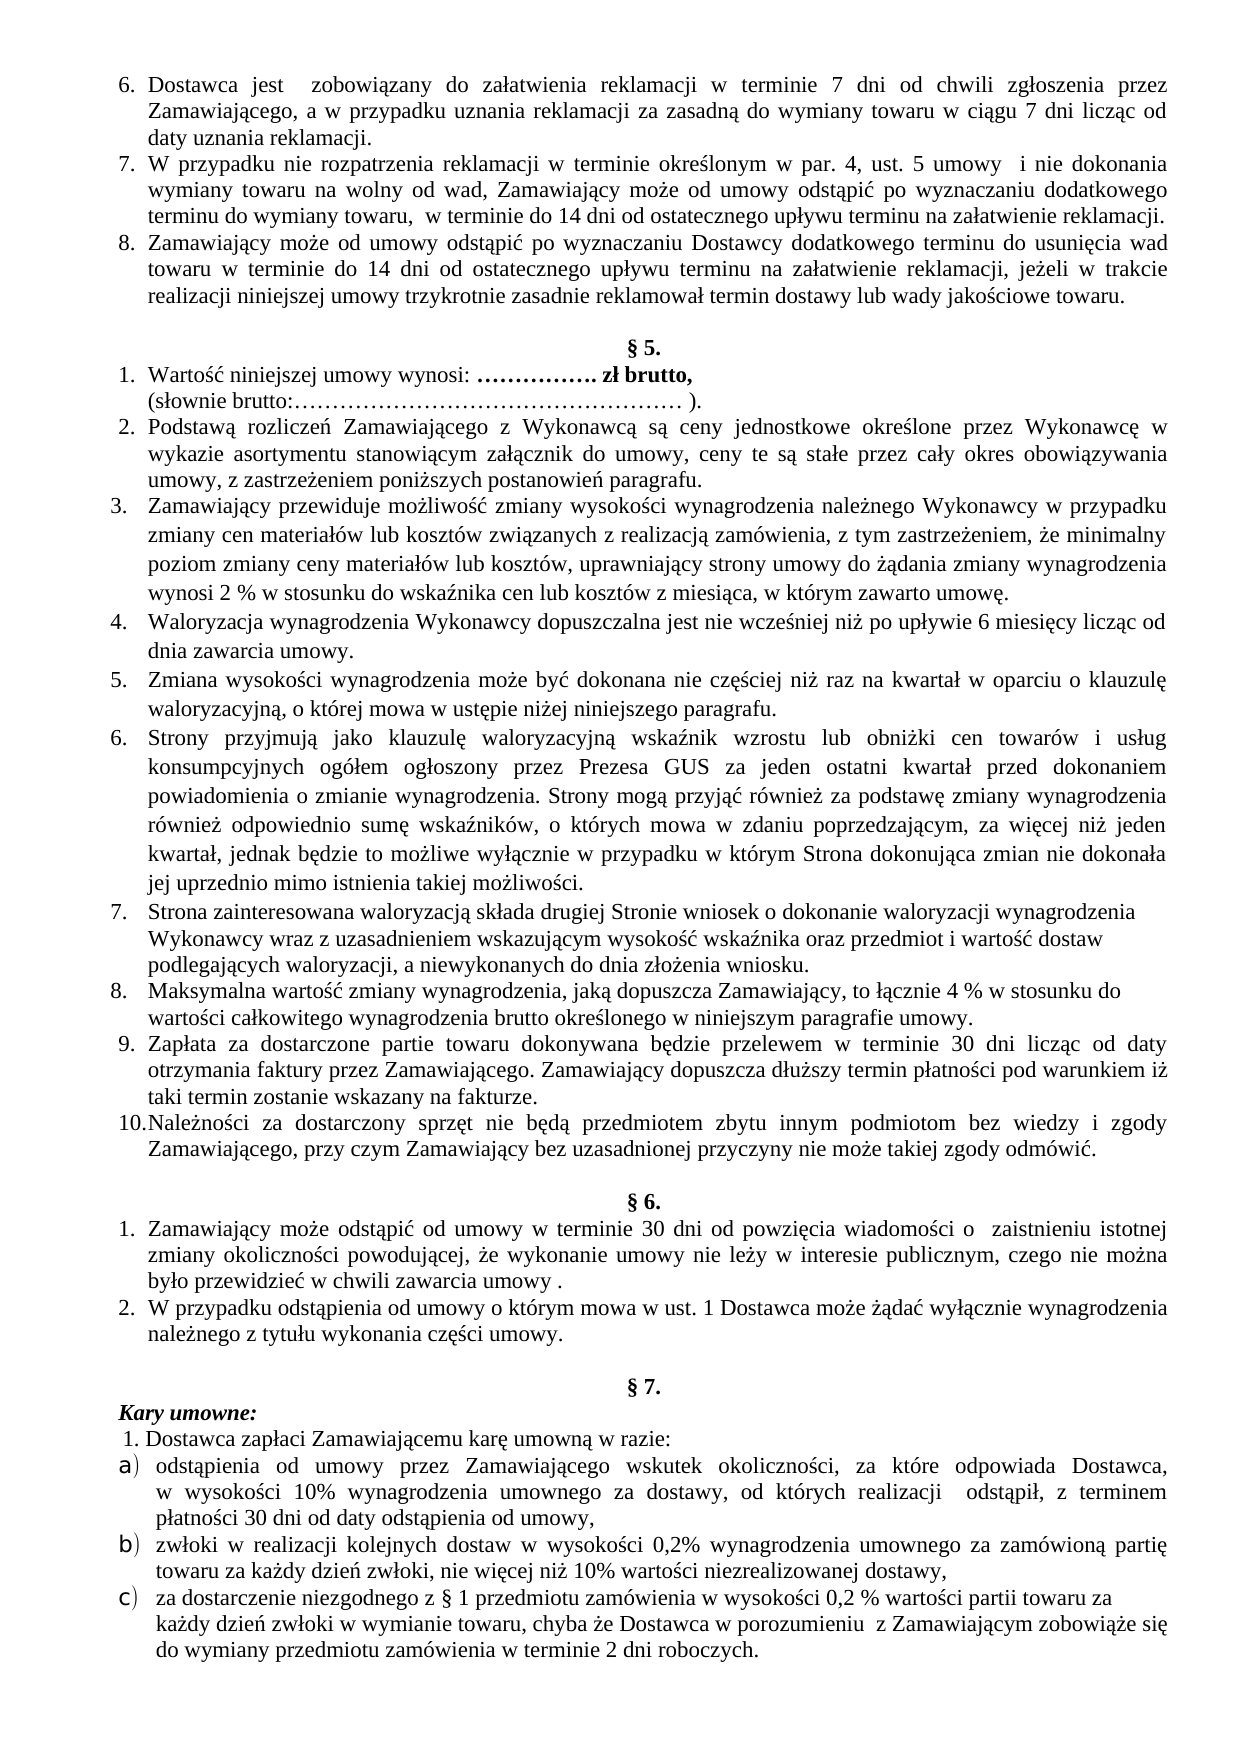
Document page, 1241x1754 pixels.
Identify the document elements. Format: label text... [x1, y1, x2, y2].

text § 6. [118, 1188, 1169, 1214]
list Maksymalna wartość zmiany wynagrodzenia, jaką dopuszcza Zamawiający, to łącznie 4 % w stosunku do wartości całkowitego wynagrodzenia brutto określonego w niniejszym paragrafie umowy. [110, 977, 1169, 1030]
list Zapłata za dostarczone partie towaru dokonywana będzie przelewem w terminie 30 dni licząc od daty otrzymania faktury przez Zamawiającego. Zamawiający dopuszcza dłuższy termin płatności pod warunkiem iż taki termin zostanie wskazany na fakturze. [118, 1030, 1169, 1109]
text § 7. [118, 1373, 1169, 1399]
list zwłoki w realizacji kolejnych dostaw w wysokości 0,2% wynagrodzenia umownego za zamówioną partię towaru za każdy dzień zwłoki, nie więcej niż 10% wartości niezrealizowanej dostawy, [118, 1531, 1169, 1583]
list Zamawiający przewiduje możliwość zmiany wysokości wynagrodzenia należnego Wykonawcy w przypadku zmiany cen materiałów lub kosztów związanych z realizacją zamówienia, z tym zastrzeżeniem, że minimalny poziom zmiany ceny materiałów lub kosztów, uprawniający strony umowy do żądania zmiany wynagrodzenia wynosi 2 % w stosunku do wskaźnika cen lub kosztów z miesiąca, w którym zawarto umowę. [110, 492, 1168, 606]
list Należności za dostarczony sprzęt nie będą przedmiotem zbytu innym podmiotom bez wiedzy i zgody Zamawiającego, przy czym Zamawiający bez uzasadnionej przyczyny nie może takiej zgody odmówić. [118, 1109, 1169, 1162]
text (słownie brutto:…………………………………………… ). [148, 387, 1169, 413]
list za dostarczenie niezgodnego z § 1 przedmiotu zamówienia w wysokości 0,2 % wartości partii towaru za każdy dzień zwłoki w wymianie towaru, chyba że Dostawca w porozumieniu z Zamawiającym zobowiąże się do wymiany przedmiotu zamówienia w terminie 2 dni roboczych. [118, 1583, 1169, 1663]
list Waloryzacja wynagrodzenia Wykonawcy dopuszczalna jest nie wcześniej niż po upływie 6 miesięcy licząc od dnia zawarcia umowy. [110, 608, 1168, 664]
list W przypadku nie rozpatrzenia reklamacji w terminie określonym w par. 4, ust. 5 umowy i nie dokonania wymiany towaru na wolny od wad, Zamawiający może od umowy odstąpić po wyznaczaniu dodatkowego terminu do wymiany towaru, w terminie do 14 dni od ostatecznego upływu terminu na załatwienie reklamacji. [118, 150, 1169, 229]
list Strona zainteresowana waloryzacją składa drugiej Stronie wniosek o dokonanie waloryzacji wynagrodzenia Wykonawcy wraz z uzasadnieniem wskazującym wysokość wskaźnika oraz przedmiot i wartość dostaw podlegających waloryzacji, a niewykonanych do dnia złożenia wniosku. [110, 898, 1169, 977]
list Zamawiający może odstąpić od umowy w terminie 30 dni od powzięcia wiadomości o zaistnieniu istotnej zmiany okoliczności powodującej, że wykonanie umowy nie leży w interesie publicznym, czego nie można było przewidzieć w chwili zawarcia umowy . [118, 1214, 1169, 1294]
list Zamawiający może od umowy odstąpić po wyznaczaniu Dostawcy dodatkowego terminu do usunięcia wad towaru w terminie do 14 dni od ostatecznego upływu terminu na załatwienie reklamacji, jeżeli w trakcie realizacji niniejszej umowy trzykrotnie zasadnie reklamował termin dostawy lub wady jakościowe towaru. [118, 229, 1169, 308]
text § 5. [118, 334, 1169, 361]
list Zmiana wysokości wynagrodzenia może być dokonana nie częściej niż raz na kwartał w oparciu o klauzulę waloryzacyjną, o której mowa w ustępie niżej niniejszego paragrafu. [110, 666, 1168, 722]
list Strony przyjmują jako klauzulę waloryzacyjną wskaźnik wzrostu lub obniżki cen towarów i usług konsumpcyjnych ogółem ogłoszony przez Prezesa GUS za jeden ostatni kwartał przed dokonaniem powiadomienia o zmianie wynagrodzenia. Strony mogą przyjąć również za podstawę zmiany wynagrodzenia również odpowiednio sumę wskaźników, o których mowa w zdaniu poprzedzającym, za więcej niż jeden kwartał, jednak będzie to możliwe wyłącznie w przypadku w którym Strona dokonująca zmian nie dokonała jej uprzednio mimo istnienia takiej możliwości. [110, 724, 1168, 896]
text 1. Dostawca zapłaci Zamawiającemu karę umowną w razie: [122, 1425, 1169, 1452]
list W przypadku odstąpienia od umowy o którym mowa w ust. 1 Dostawca może żądać wyłącznie wynagrodzenia należnego z tytułu wykonania części umowy. [118, 1294, 1169, 1346]
list odstąpienia od umowy przez Zamawiającego wskutek okoliczności, za które odpowiada Dostawca, w wysokości 10% wynagrodzenia umownego za dostawy, od których realizacji odstąpił, z terminem płatności 30 dni od daty odstąpienia od umowy, [118, 1452, 1169, 1531]
list Dostawca jest zobowiązany do załatwienia reklamacji w terminie 7 dni od chwili zgłoszenia przez Zamawiającego, a w przypadku uznania reklamacji za zasadną do wymiany towaru w ciągu 7 dni licząc od daty uznania reklamacji. [118, 71, 1169, 150]
list Wartość niniejszej umowy wynosi: ……………. zł brutto, [118, 361, 1169, 387]
list Podstawą rozliczeń Zamawiającego z Wykonawcą są ceny jednostkowe określone przez Wykonawcę w wykazie asortymentu stanowiącym załącznik do umowy, ceny te są stałe przez cały okres obowiązywania umowy, z zastrzeżeniem poniższych postanowień paragrafu. [118, 413, 1169, 492]
text Kary umowne: [118, 1399, 1169, 1425]
